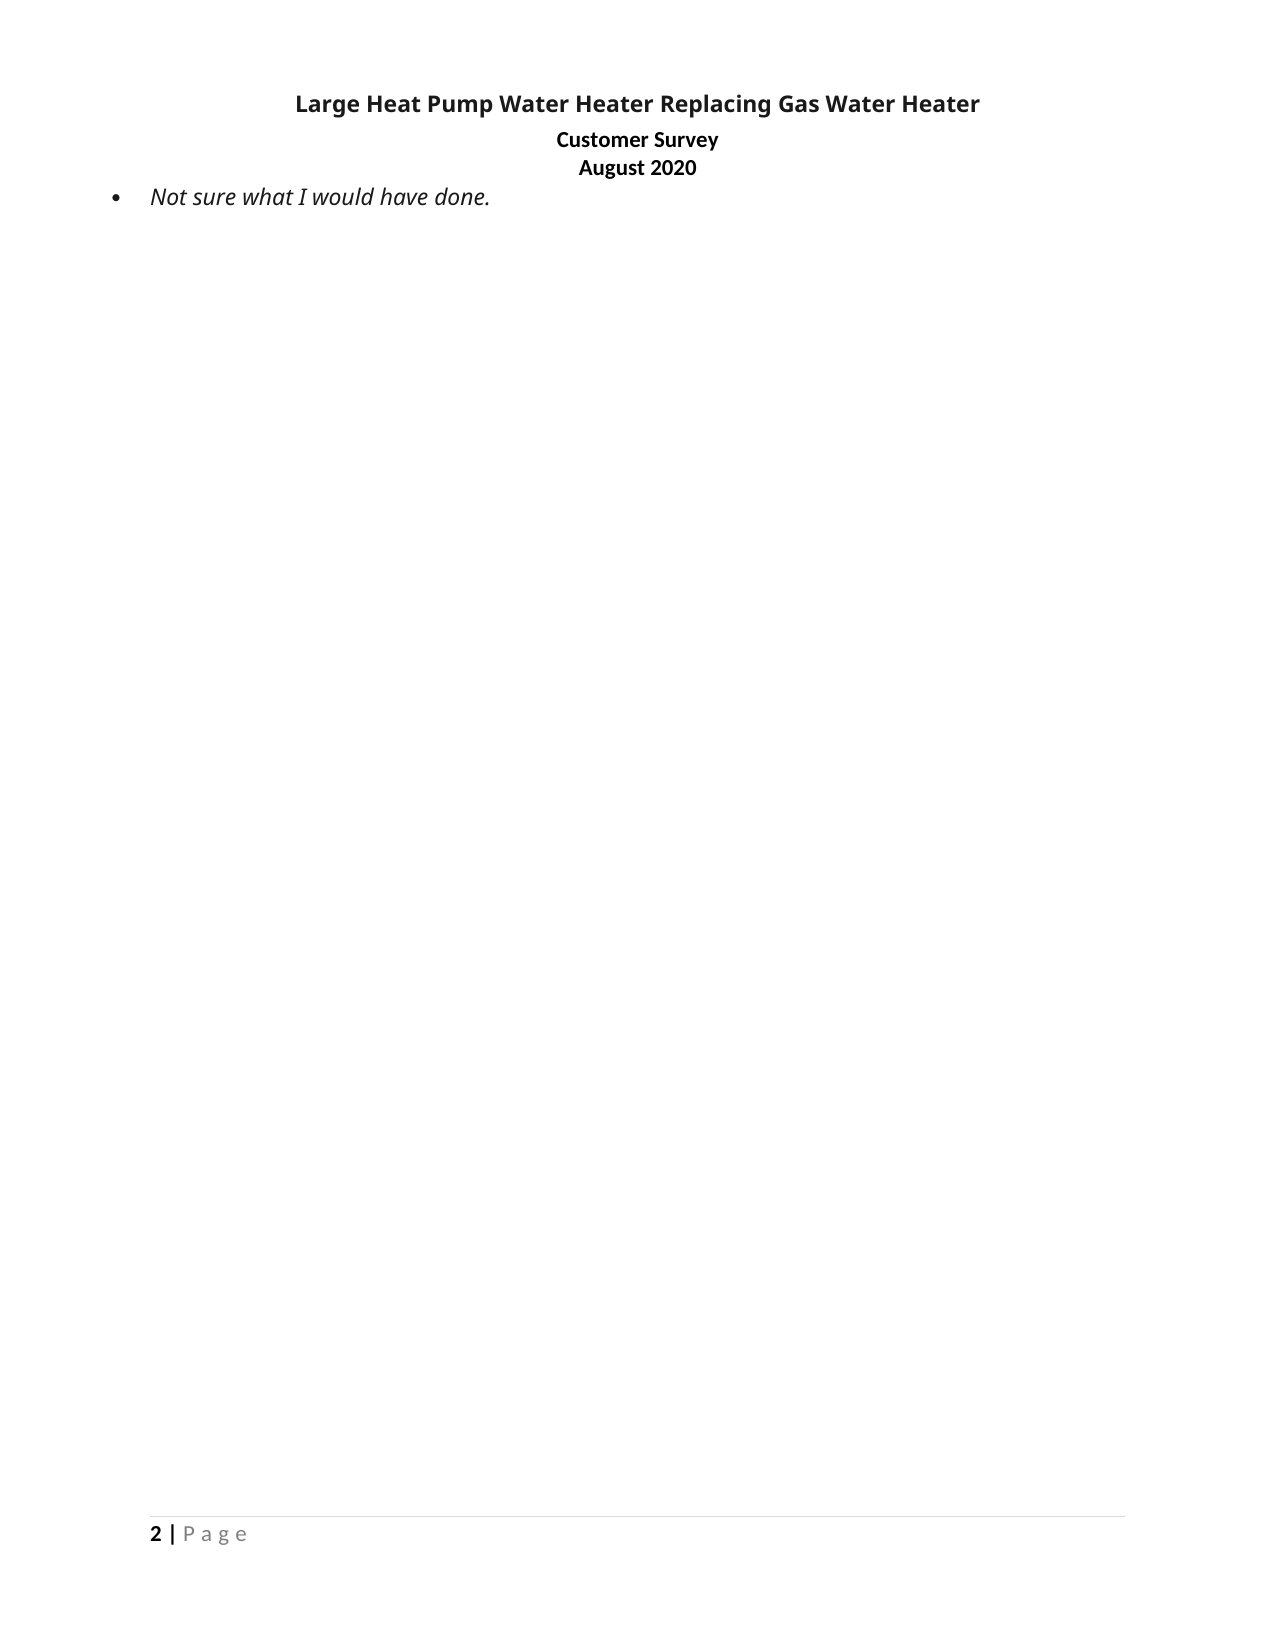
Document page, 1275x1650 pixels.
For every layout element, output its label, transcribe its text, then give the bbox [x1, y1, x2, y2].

list Not sure what I would have done. [112, 181, 1125, 212]
